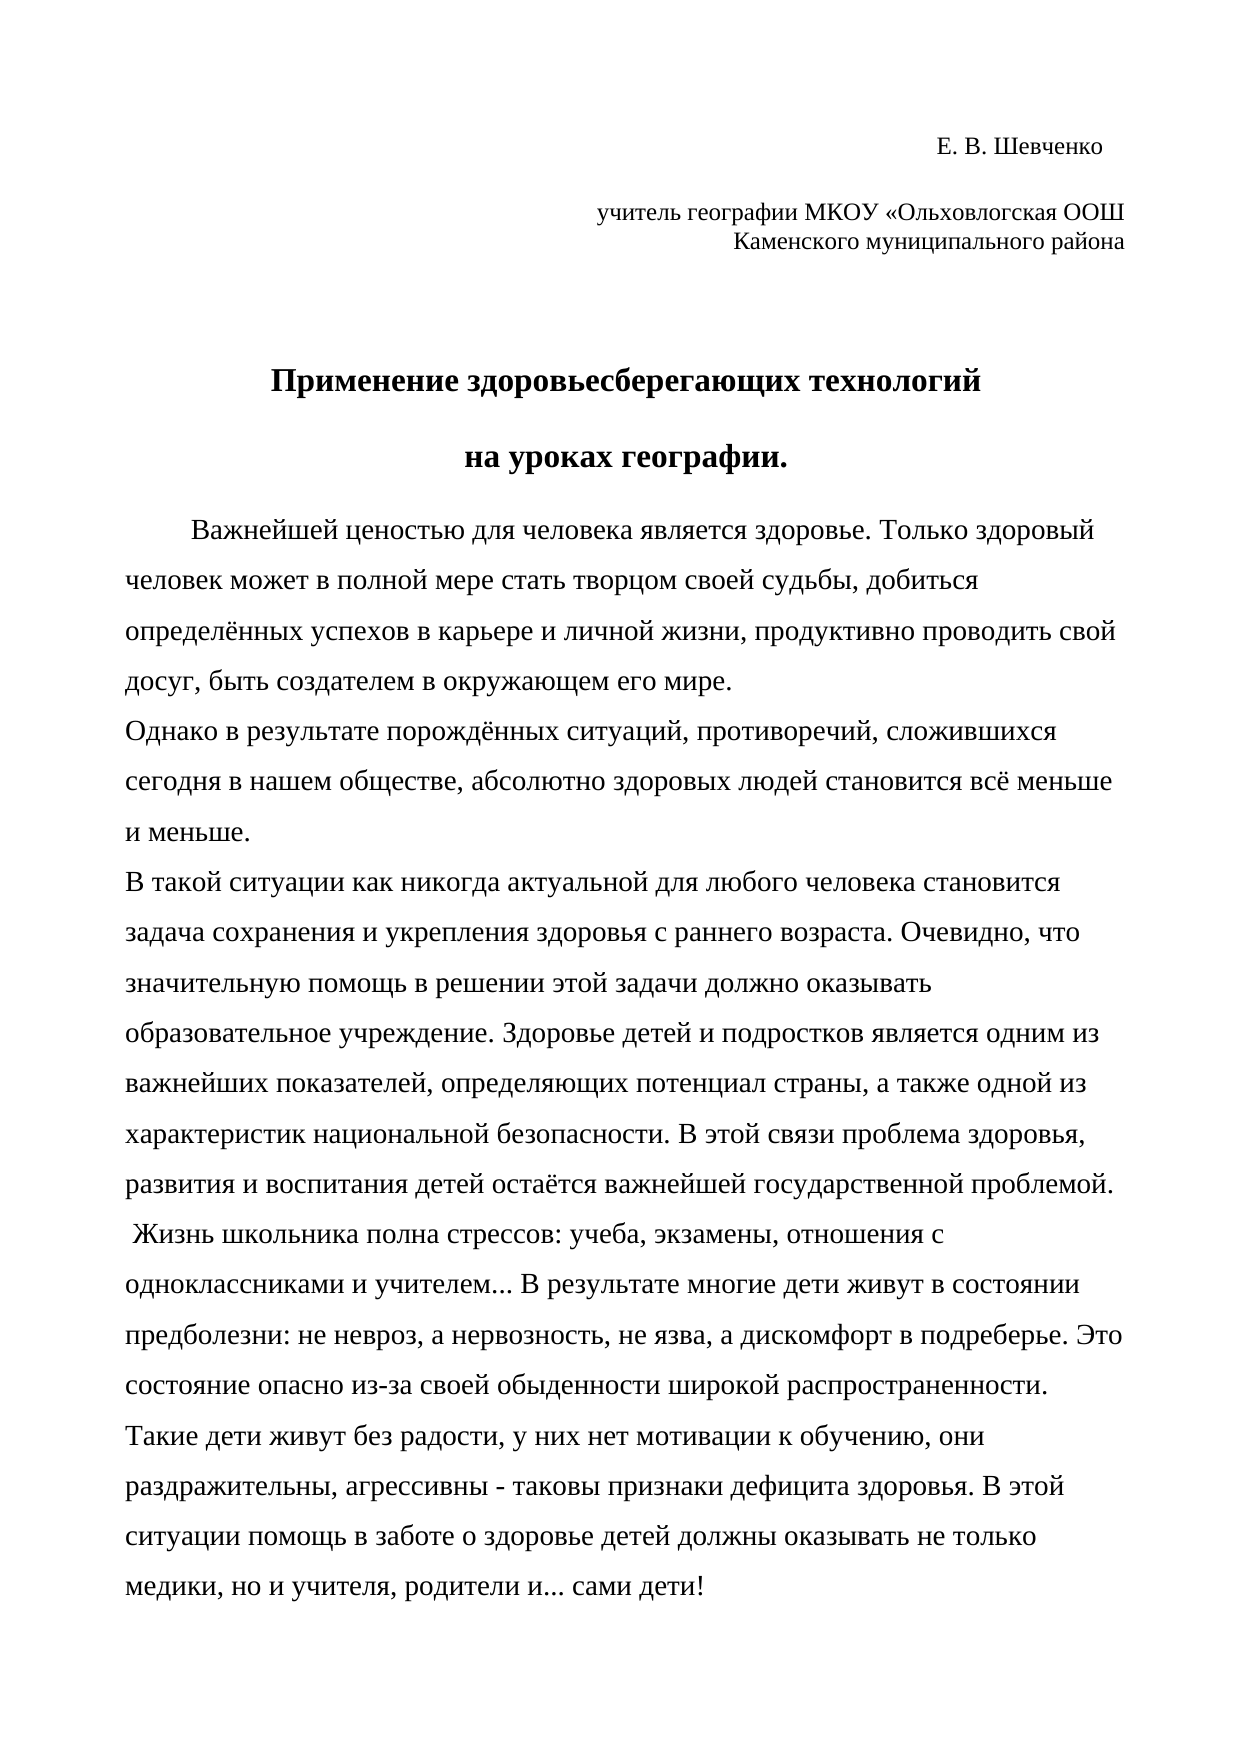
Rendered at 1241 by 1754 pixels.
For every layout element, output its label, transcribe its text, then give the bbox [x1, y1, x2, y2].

text Важнейшей ценостью для человека является здоровье. Только здоровый человек может в полной мере стать творцом своей судьбы, добиться определённых успехов в карьере и личной жизни, продуктивно проводить свой досуг, быть создателем в окружающем его мире. [125, 512, 1125, 696]
text Жизнь школьника полна стрессов: учеба, экзамены, отношения с одноклассниками и учителем... В результате многие дети живут в состоянии предболезни: не невроз, а нервозность, не язва, а дискомфорт в подреберье. Это состояние опасно из-за своей обыденности широкой распространенности. Такие дети живут без радости, у них нет мотивации к обучению, они раздражительны, агрессивны - таковы признаки дефицита здоровья. В этой ситуации помощь в заботе о здоровье детей должны оказывать не только медики, но и учителя, родители и... сами дети! [125, 1216, 1125, 1602]
text Е. В. Шевченко [127, 131, 1125, 160]
text Применение здоровьесберегающих технологий [127, 360, 1125, 399]
text В такой ситуации как никогда актуальной для любого человека становится задача сохранения и укрепления здоровья с раннего возраста. Очевидно, что значительную помощь в решении этой задачи должно оказывать образовательное учреждение. Здоровье детей и подростков является одним из важнейших показателей, определяющих потенциал страны, а также одной из характеристик национальной безопасности. В этой связи проблема здоровья, развития и воспитания детей остаётся важнейшей государственной проблемой. [125, 864, 1125, 1199]
text Однако в результате порождённых ситуаций, противоречий, сложившихся сегодня в нашем обществе, абсолютно здоровых людей становится всё меньше и меньше. [125, 713, 1125, 847]
text учитель географии МКОУ «Ольховлогская ООШ Каменского муниципального района [272, 197, 1125, 255]
text на уроках географии. [127, 436, 1125, 474]
